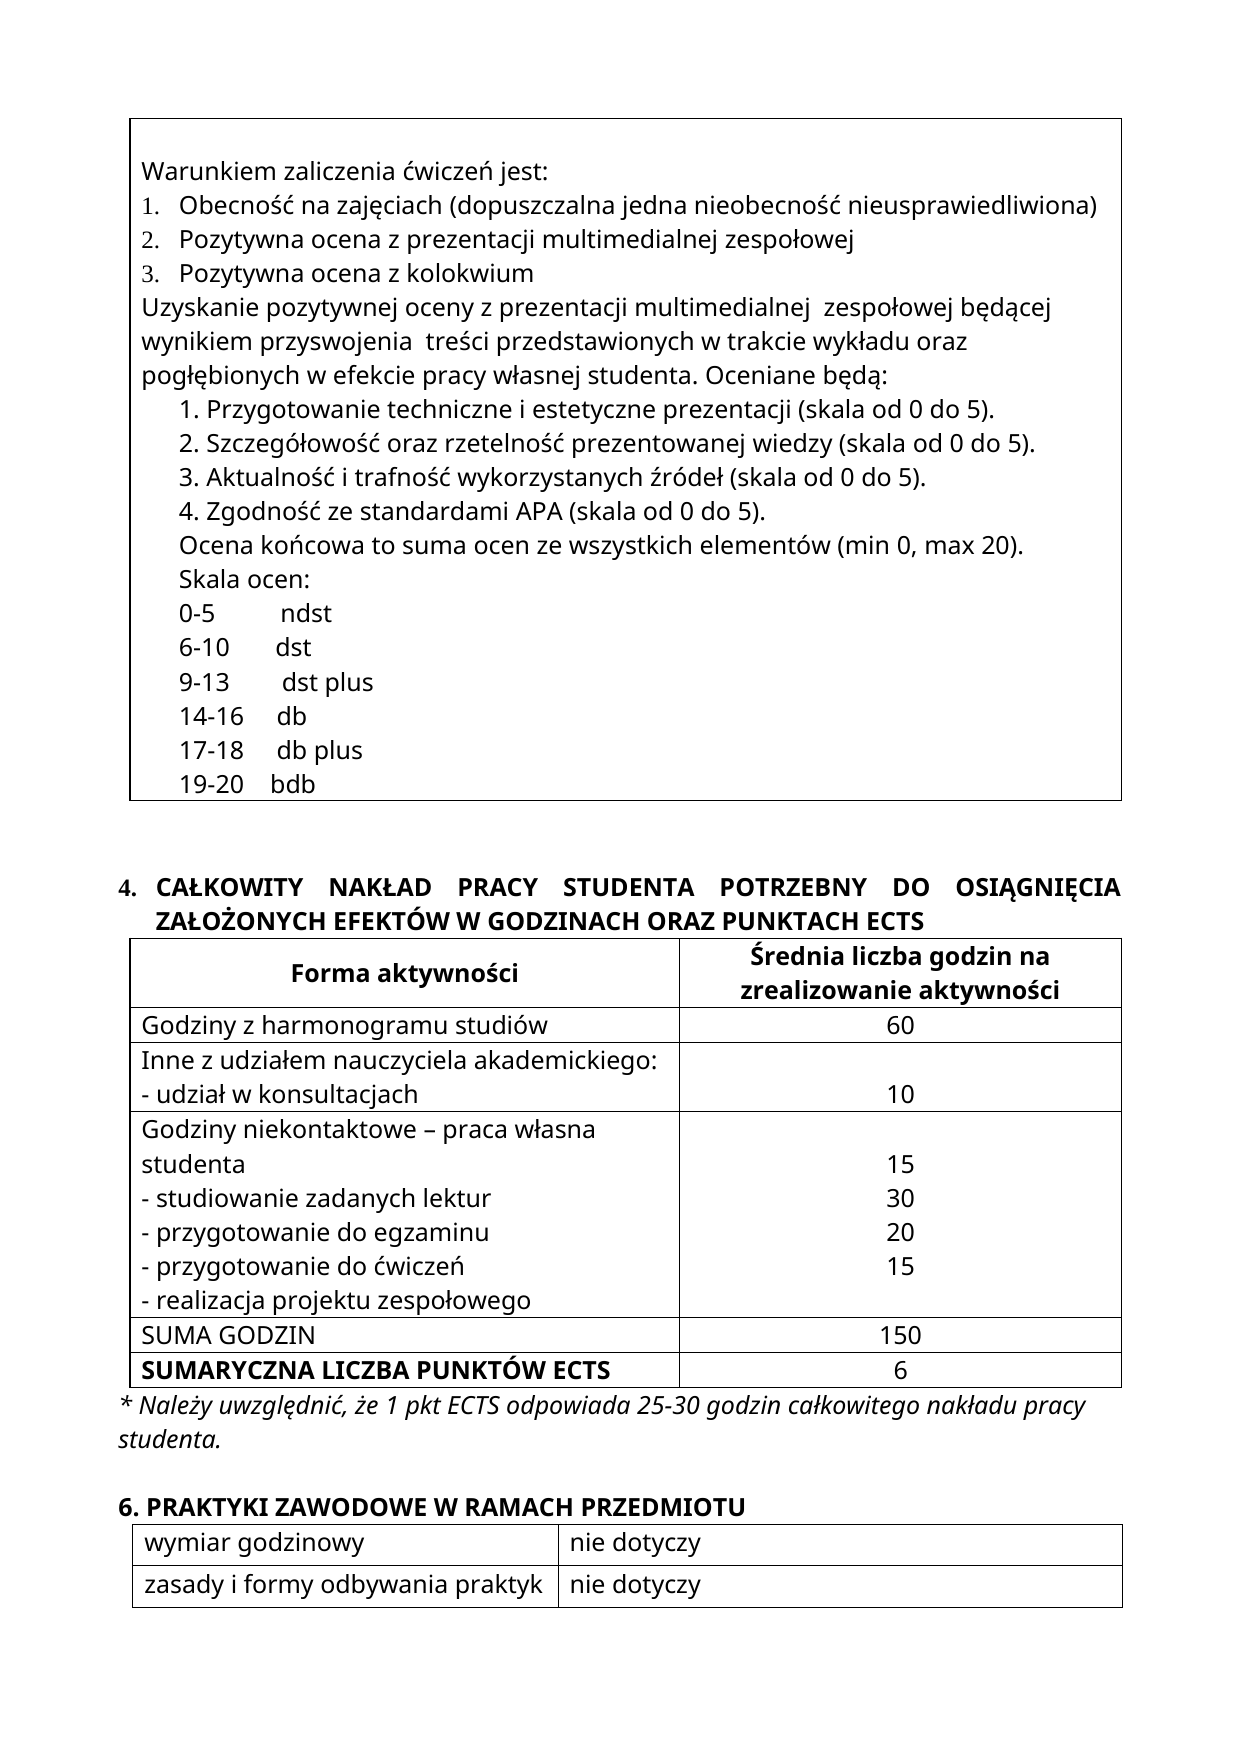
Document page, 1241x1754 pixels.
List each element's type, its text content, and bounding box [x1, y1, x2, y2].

table_cell Godziny niekontaktowe – praca własna studenta - studiowanie zadanych lektur - przygotowanie do egzaminu - przygotowanie do ćwiczeń - realizacja projektu zespołowego [131, 1112, 679, 1317]
list CAŁKOWITY NAKŁAD PRACY STUDENTA POTRZEBNY DO OSIĄGNIĘCIA ZAŁOŻONYCH EFEKTÓW W GODZINACH ORAZ PUNKTACH ECTS [118, 869, 1122, 938]
table_cell Godziny z harmonogramu studiów [131, 1008, 679, 1042]
table_cell 6 [680, 1353, 1121, 1387]
table_cell 150 [680, 1318, 1121, 1352]
table_cell SUMA GODZIN [131, 1318, 679, 1352]
table_header Średnia liczba godzin na zrealizowanie aktywności [680, 939, 1121, 1007]
table_header nie dotyczy [559, 1525, 1122, 1565]
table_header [131, 119, 1121, 800]
table_cell 10 [680, 1043, 1121, 1111]
text 6. PRAKTYKI ZAWODOWE W RAMACH PRZEDMIOTU [118, 1490, 1122, 1524]
table_cell 60 [680, 1008, 1121, 1042]
table_cell 15 30 20 15 [680, 1112, 1121, 1317]
text * Należy uwzględnić, że 1 pkt ECTS odpowiada 25-30 godzin całkowitego nakładu pracy studenta. [118, 1388, 1122, 1456]
table_cell zasady i formy odbywania praktyk [133, 1566, 558, 1607]
table_header wymiar godzinowy [133, 1525, 558, 1565]
table_cell SUMARYCZNA LICZBA PUNKTÓW ECTS [131, 1353, 679, 1387]
table_header Forma aktywności [131, 939, 679, 1007]
table_cell Inne z udziałem nauczyciela akademickiego: - udział w konsultacjach [131, 1043, 679, 1111]
table_cell nie dotyczy [559, 1566, 1122, 1607]
